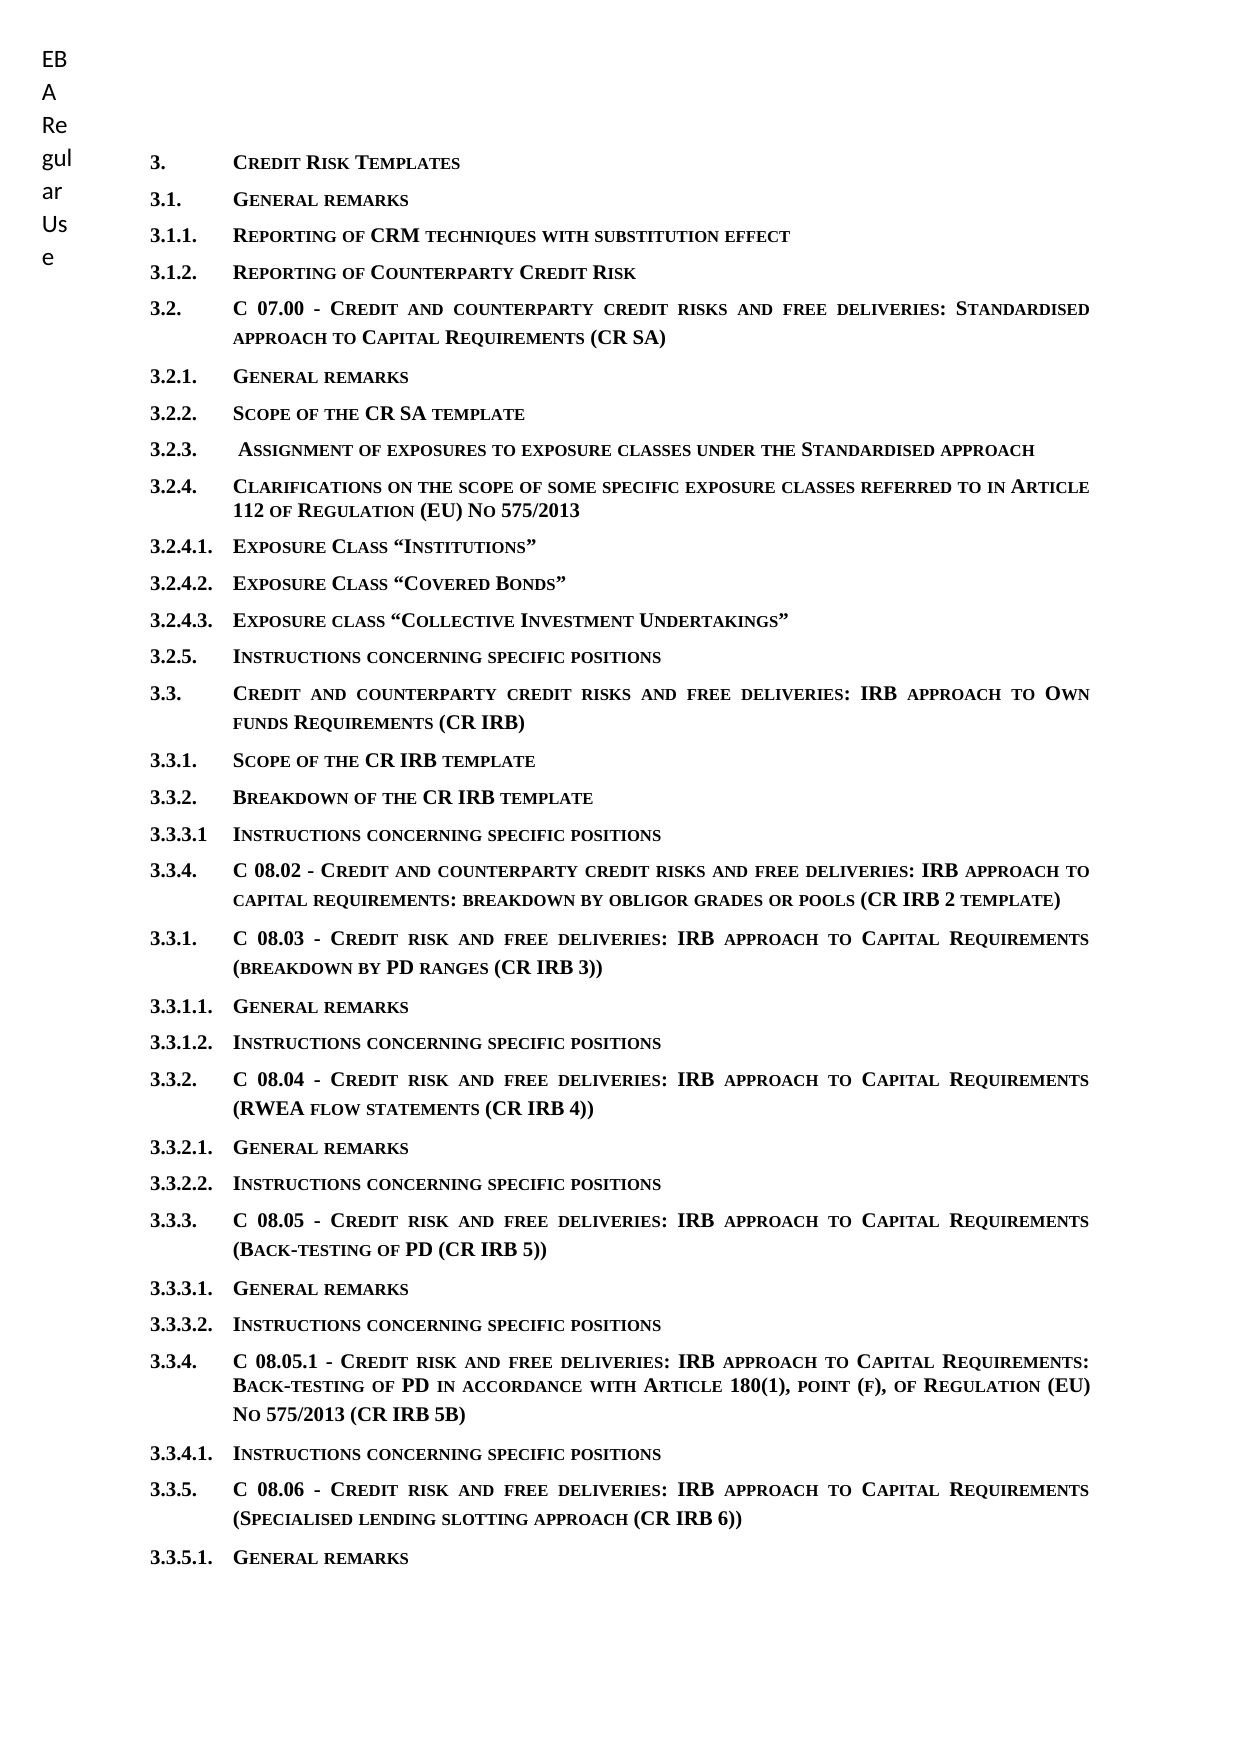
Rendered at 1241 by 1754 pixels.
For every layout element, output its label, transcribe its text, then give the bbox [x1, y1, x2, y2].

text 3.3.2. C 08.04 - Credit risk and free deliveries: IRB approach to Capital Requirements (RWEA flow statements (CR IRB 4)) [150, 1067, 1090, 1122]
text 3.2.4.2. Exposure Class “Covered Bonds” [150, 571, 1090, 595]
text 3.2.4.1. Exposure Class “Institutions” [150, 534, 1090, 558]
text 3.3.5.1. General remarks [150, 1545, 1090, 1569]
text 3.3.3.2. Instructions concerning specific positions [150, 1312, 1090, 1336]
text 3.2.4. Clarifications on the scope of some specific exposure classes referred to in Article 112 of Regulation (EU) No 575/2013 [150, 474, 1090, 522]
text 3. Credit Risk Templates [150, 150, 1090, 174]
text 3.2.4.3. Exposure class “Collective Investment Undertakings” [150, 607, 1090, 632]
text 3.2. C 07.00 - Credit and counterparty credit risks and free deliveries: Standardised approach to Capital Requirements (CR SA) [150, 296, 1090, 352]
text 3.3.4. C 08.05.1 - Credit risk and free deliveries: IRB approach to Capital Requirements: Back-testing of PD in accordance with Article 180(1), point (f), of Regulation (EU) No 575/2013 (CR IRB 5B) [150, 1349, 1090, 1428]
text 3.2.2. Scope of the CR SA template [150, 401, 1090, 425]
text 3.2.3. Assignment of exposures to exposure classes under the Standardised approach [150, 437, 1090, 461]
text 3.2.1. General remarks [150, 364, 1090, 388]
text 3.3.1.2. Instructions concerning specific positions [150, 1030, 1090, 1054]
text 3.3.1. C 08.03 - Credit risk and free deliveries: IRB approach to Capital Requirements (breakdown by PD ranges (CR IRB 3)) [150, 926, 1090, 981]
text 3.3.2. Breakdown of the CR IRB template [150, 785, 1090, 809]
text 3.3.4.1. Instructions concerning specific positions [150, 1441, 1090, 1465]
text 3.3.3. C 08.05 - Credit risk and free deliveries: IRB approach to Capital Requirements (Back-testing of PD (CR IRB 5)) [150, 1208, 1090, 1263]
text 3.2.5. Instructions concerning specific positions [150, 644, 1090, 668]
text 3.3.2.1. General remarks [150, 1135, 1090, 1159]
text 3.3. Credit and counterparty credit risks and free deliveries: IRB approach to Own funds Requirements (CR IRB) [150, 681, 1090, 736]
text 3.3.3.1. General remarks [150, 1276, 1090, 1300]
text 3.3.3.1 Instructions concerning specific positions [150, 822, 1090, 846]
text 3.1.2. Reporting of Counterparty Credit Risk [150, 260, 1090, 284]
text 3.3.1. Scope of the CR IRB template [150, 748, 1090, 772]
text 3.3.1.1. General remarks [150, 994, 1090, 1018]
text 3.1. General remarks [150, 187, 1090, 211]
text 3.3.4. C 08.02 - Credit and counterparty credit risks and free deliveries: IRB approach to capital requirements: breakdown by obligor grades or pools (CR IRB 2 template) [150, 858, 1090, 913]
text 3.1.1. Reporting of CRM techniques with substitution effect [150, 223, 1090, 247]
text 3.3.2.2. Instructions concerning specific positions [150, 1171, 1090, 1195]
text 3.3.5. C 08.06 - Credit risk and free deliveries: IRB approach to Capital Requirements (Specialised lending slotting approach (CR IRB 6)) [150, 1477, 1090, 1532]
